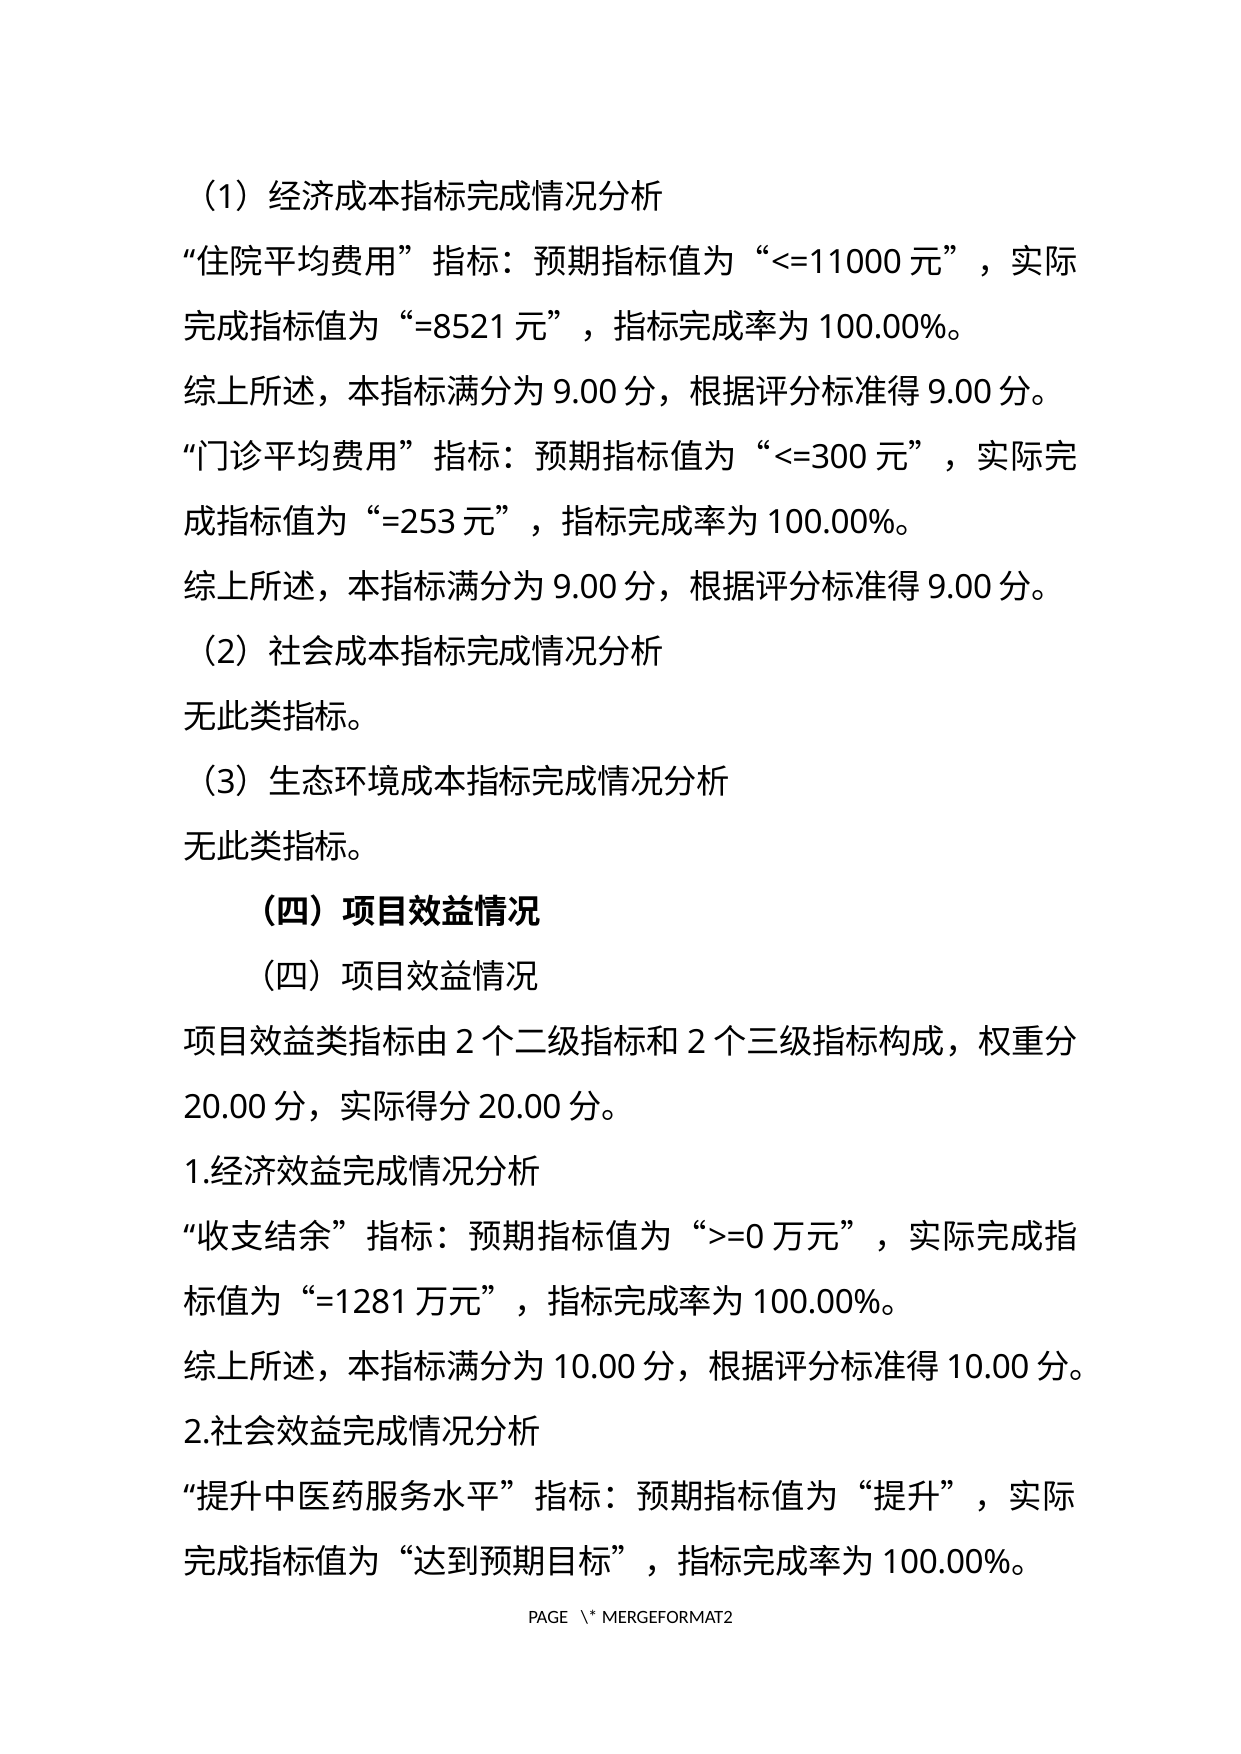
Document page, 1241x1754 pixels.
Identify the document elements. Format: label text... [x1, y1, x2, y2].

text （四）项目效益情况 [183, 877, 1078, 942]
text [183, 162, 1078, 877]
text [183, 942, 1078, 1592]
